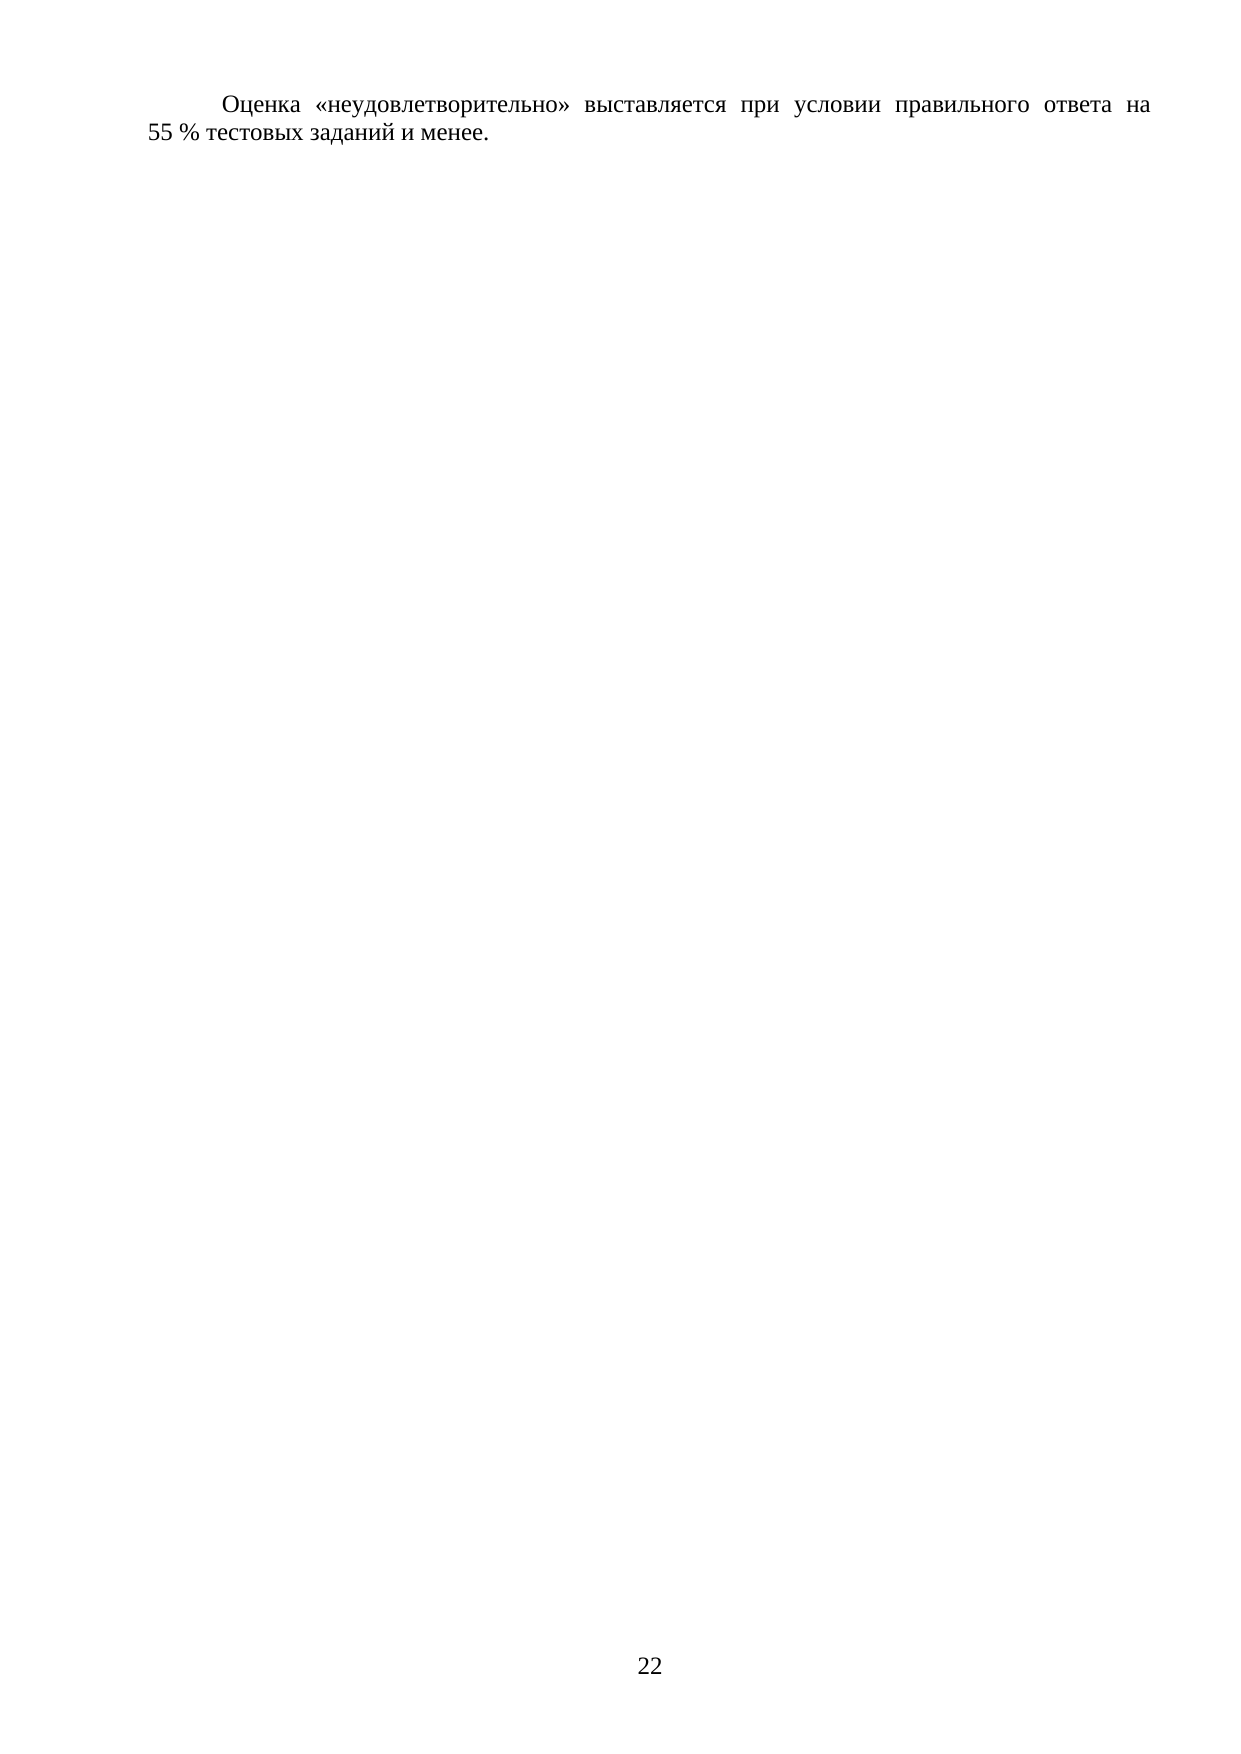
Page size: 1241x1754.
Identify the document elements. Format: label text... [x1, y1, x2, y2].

text Оценка «неудовлетворительно» выставляется при условии правильного ответа на 55 % тестовых заданий и менее. [148, 89, 1152, 146]
